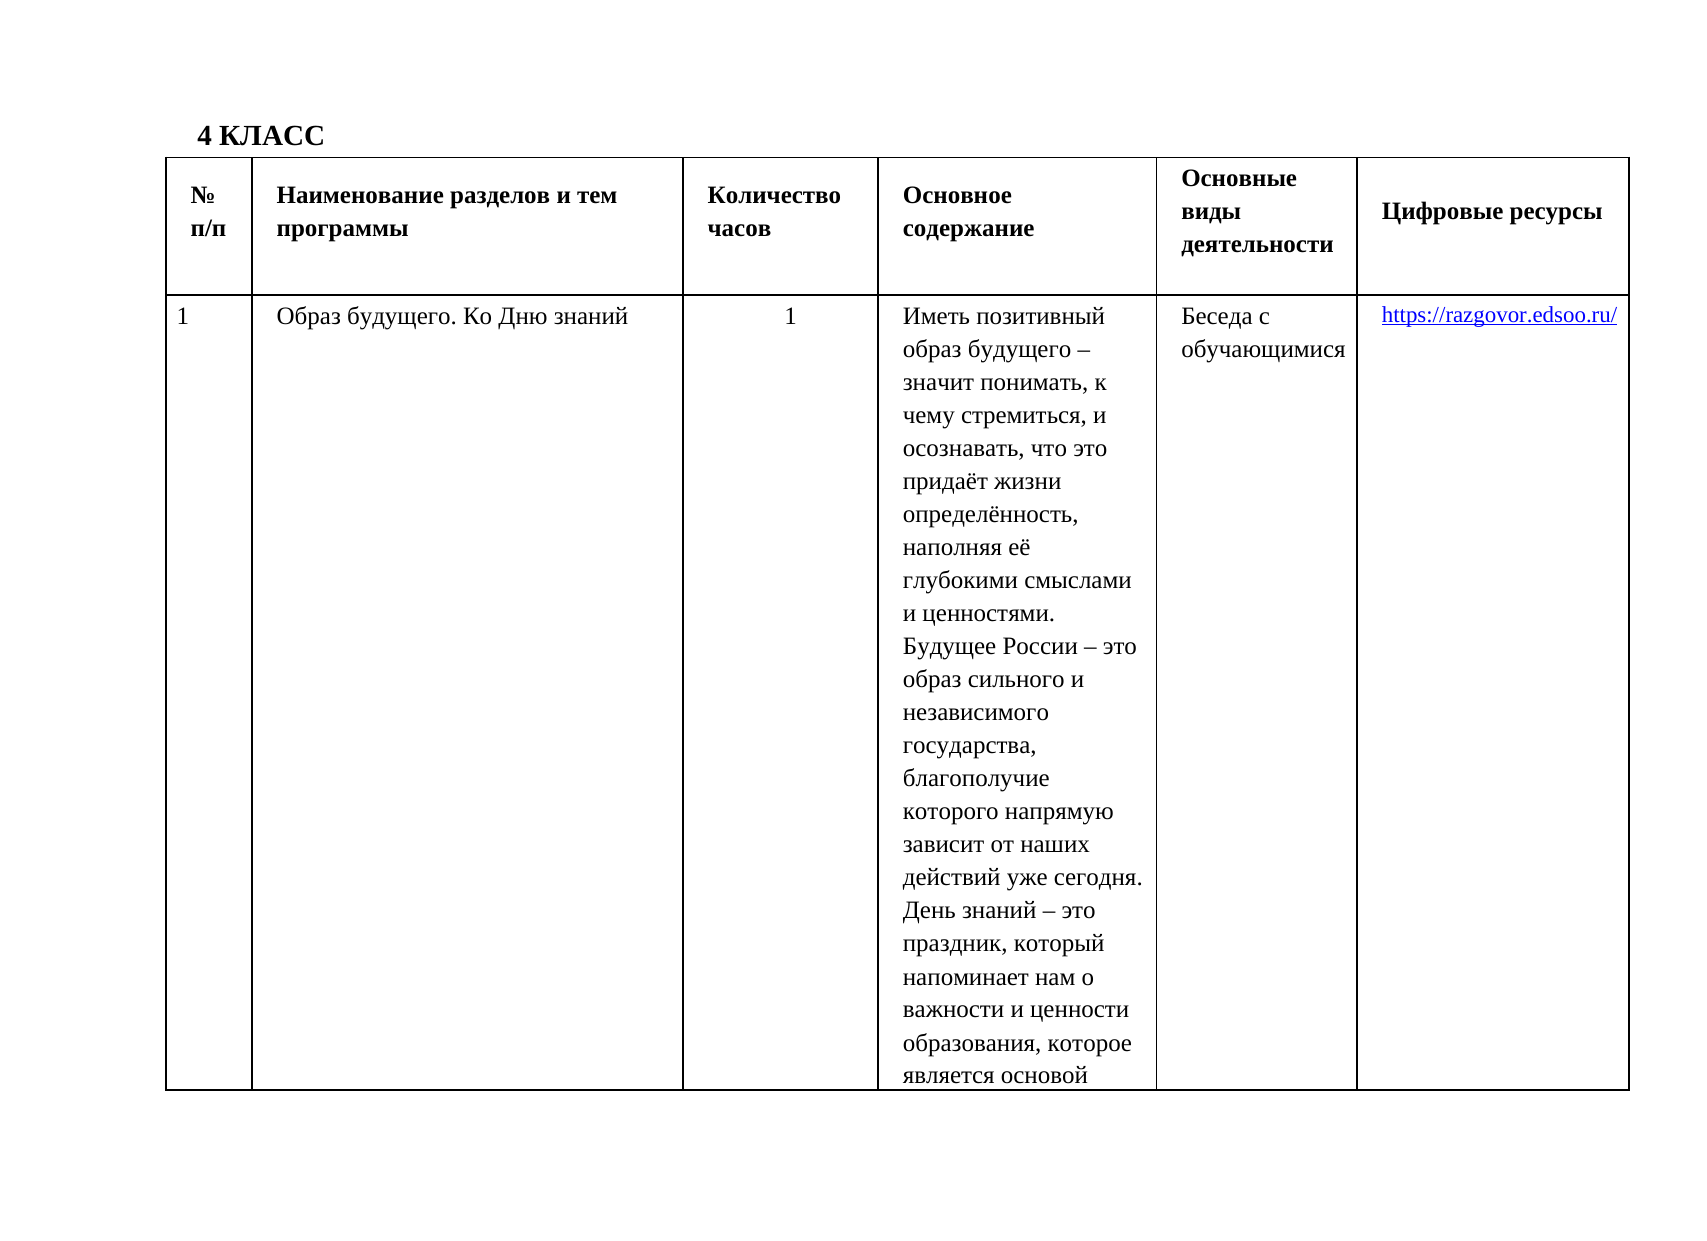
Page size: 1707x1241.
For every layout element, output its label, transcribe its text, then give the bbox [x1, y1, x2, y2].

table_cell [1358, 296, 1628, 1089]
table_header Основное содержание [879, 158, 1156, 294]
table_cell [1157, 296, 1356, 1089]
table_header Наименование разделов и тем программы [253, 158, 682, 294]
text 4 КЛАСС [190, 118, 1618, 152]
table_cell 1 [684, 296, 877, 1089]
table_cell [253, 296, 682, 1089]
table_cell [879, 296, 1156, 1089]
table_cell 1 [167, 296, 251, 1089]
table_header Количество часов [684, 158, 877, 294]
table_header № п/п [167, 158, 251, 294]
table_header Цифровые ресурсы [1358, 158, 1628, 294]
table_header Основные виды деятельности [1157, 158, 1356, 294]
